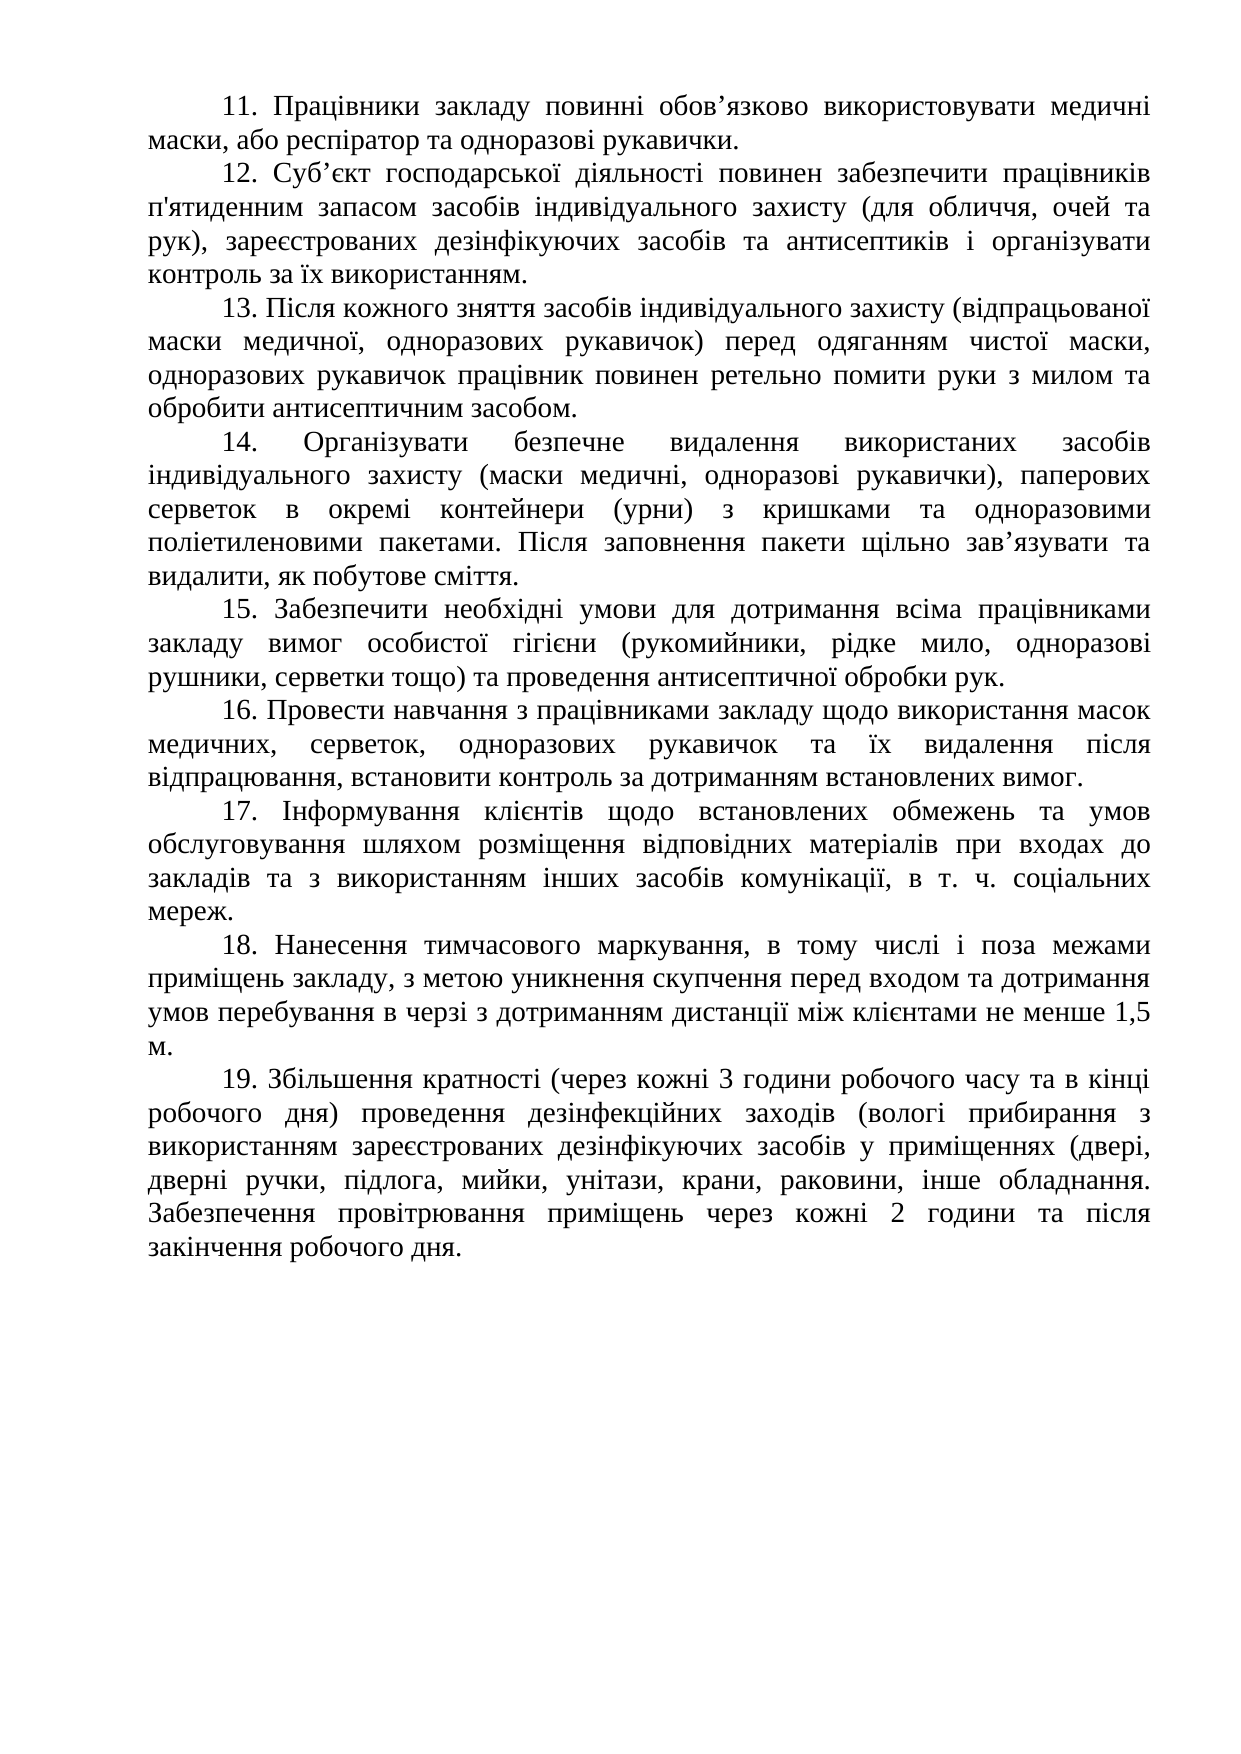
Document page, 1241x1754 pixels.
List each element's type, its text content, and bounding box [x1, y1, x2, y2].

text 14. Організувати безпечне видалення використаних засобів індивідуального захисту (маски медичні, одноразові рукавички), паперових серветок в окремі контейнери (урни) з кришками та одноразовими поліетиленовими пакетами. Після заповнення пакети щільно зав’язувати та видалити, як побутове сміття. [148, 424, 1152, 592]
text 12. Суб’єкт господарської діяльності повинен забезпечити працівників п'ятиденним запасом засобів індивідуального захисту (для обличчя, очей та рук), зареєстрованих дезінфікуючих засобів та антисептиків і організувати контроль за їх використанням. [148, 156, 1152, 290]
text 15. Забезпечити необхідні умови для дотримання всіма працівниками закладу вимог особистої гігієни (рукомийники, рідке мило, одноразові рушники, серветки тощо) та проведення антисептичної обробки рук. [148, 592, 1152, 692]
text 16. Провести навчання з працівниками закладу щодо використання масок медичних, серветок, одноразових рукавичок та їх видалення після відпрацювання, встановити контроль за дотриманням встановлених вимог. [148, 692, 1152, 793]
text 19. Збільшення кратності (через кожні 3 години робочого часу та в кінці робочого дня) проведення дезінфекційних заходів (вологі прибирання з використанням зареєстрованих дезінфікуючих засобів у приміщеннях (двері, дверні ручки, підлога, мийки, унітази, крани, раковини, інше обладнання. Забезпечення провітрювання приміщень через кожні 2 години та після закінчення робочого дня. [148, 1061, 1152, 1262]
text 17. Інформування клієнтів щодо встановлених обмежень та умов обслуговування шляхом розміщення відповідних матеріалів при входах до закладів та з використанням інших засобів комунікації, в т. ч. соціальних мереж. [148, 793, 1152, 927]
text 11. Працівники закладу повинні обов’язково використовувати медичні маски, або респіратор та одноразові рукавички. [148, 88, 1152, 156]
text 13. Після кожного зняття засобів індивідуального захисту (відпрацьованої маски медичної, одноразових рукавичок) перед одяганням чистої маски, одноразових рукавичок працівник повинен ретельно помити руки з милом та обробити антисептичним засобом. [148, 290, 1152, 424]
text 18. Нанесення тимчасового маркування, в тому числі і поза межами приміщень закладу, з метою уникнення скупчення перед входом та дотримання умов перебування в черзі з дотриманням дистанції між клієнтами не менше 1,5 м. [148, 927, 1152, 1061]
